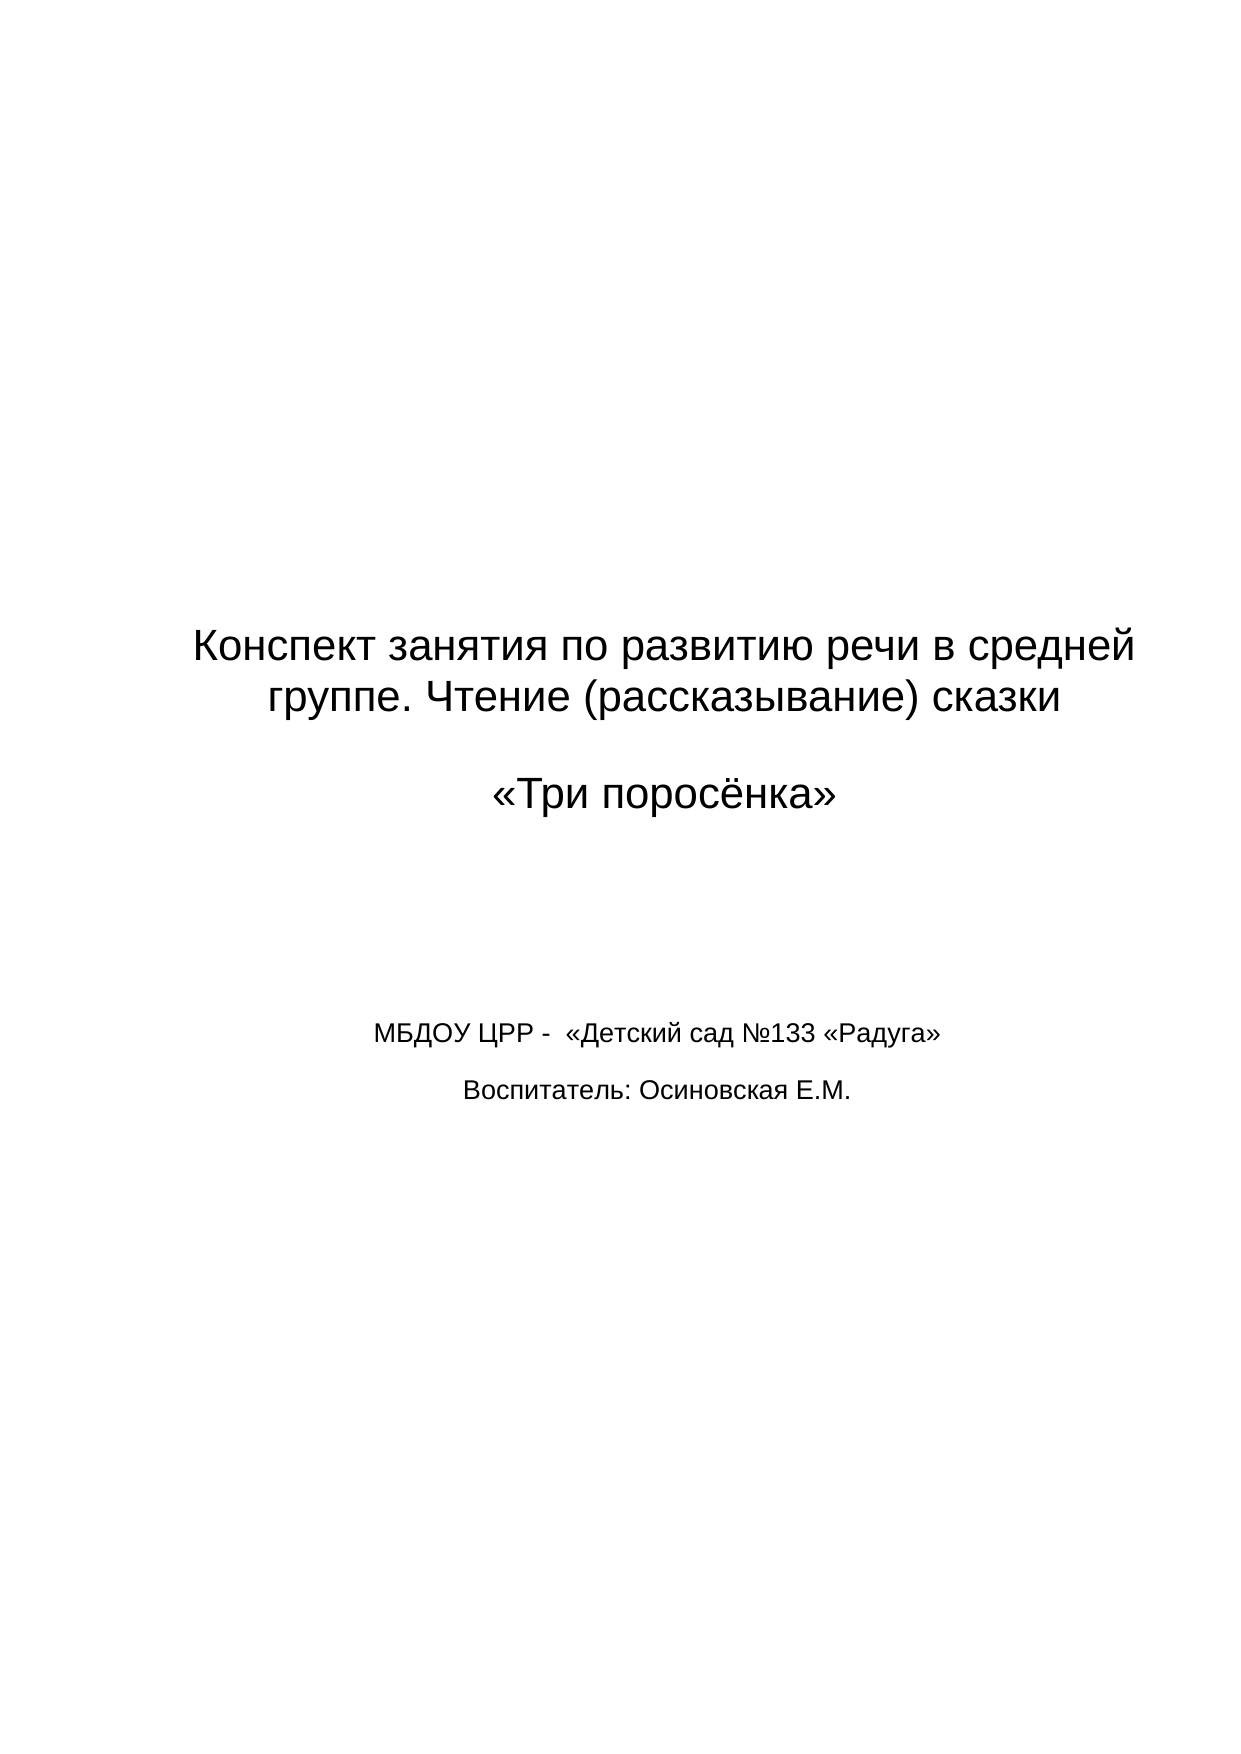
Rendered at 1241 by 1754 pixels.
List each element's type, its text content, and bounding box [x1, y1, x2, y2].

text МБДОУ ЦРР - «Детский сад №133 «Радуга» [162, 1017, 1152, 1049]
text Конспект занятия по развитию речи в средней группе. Чтение (рассказывание) сказки [177, 620, 1152, 720]
text «Три поросёнка» [177, 767, 1152, 817]
text Воспитатель: Осиновская Е.М. [162, 1074, 1152, 1105]
